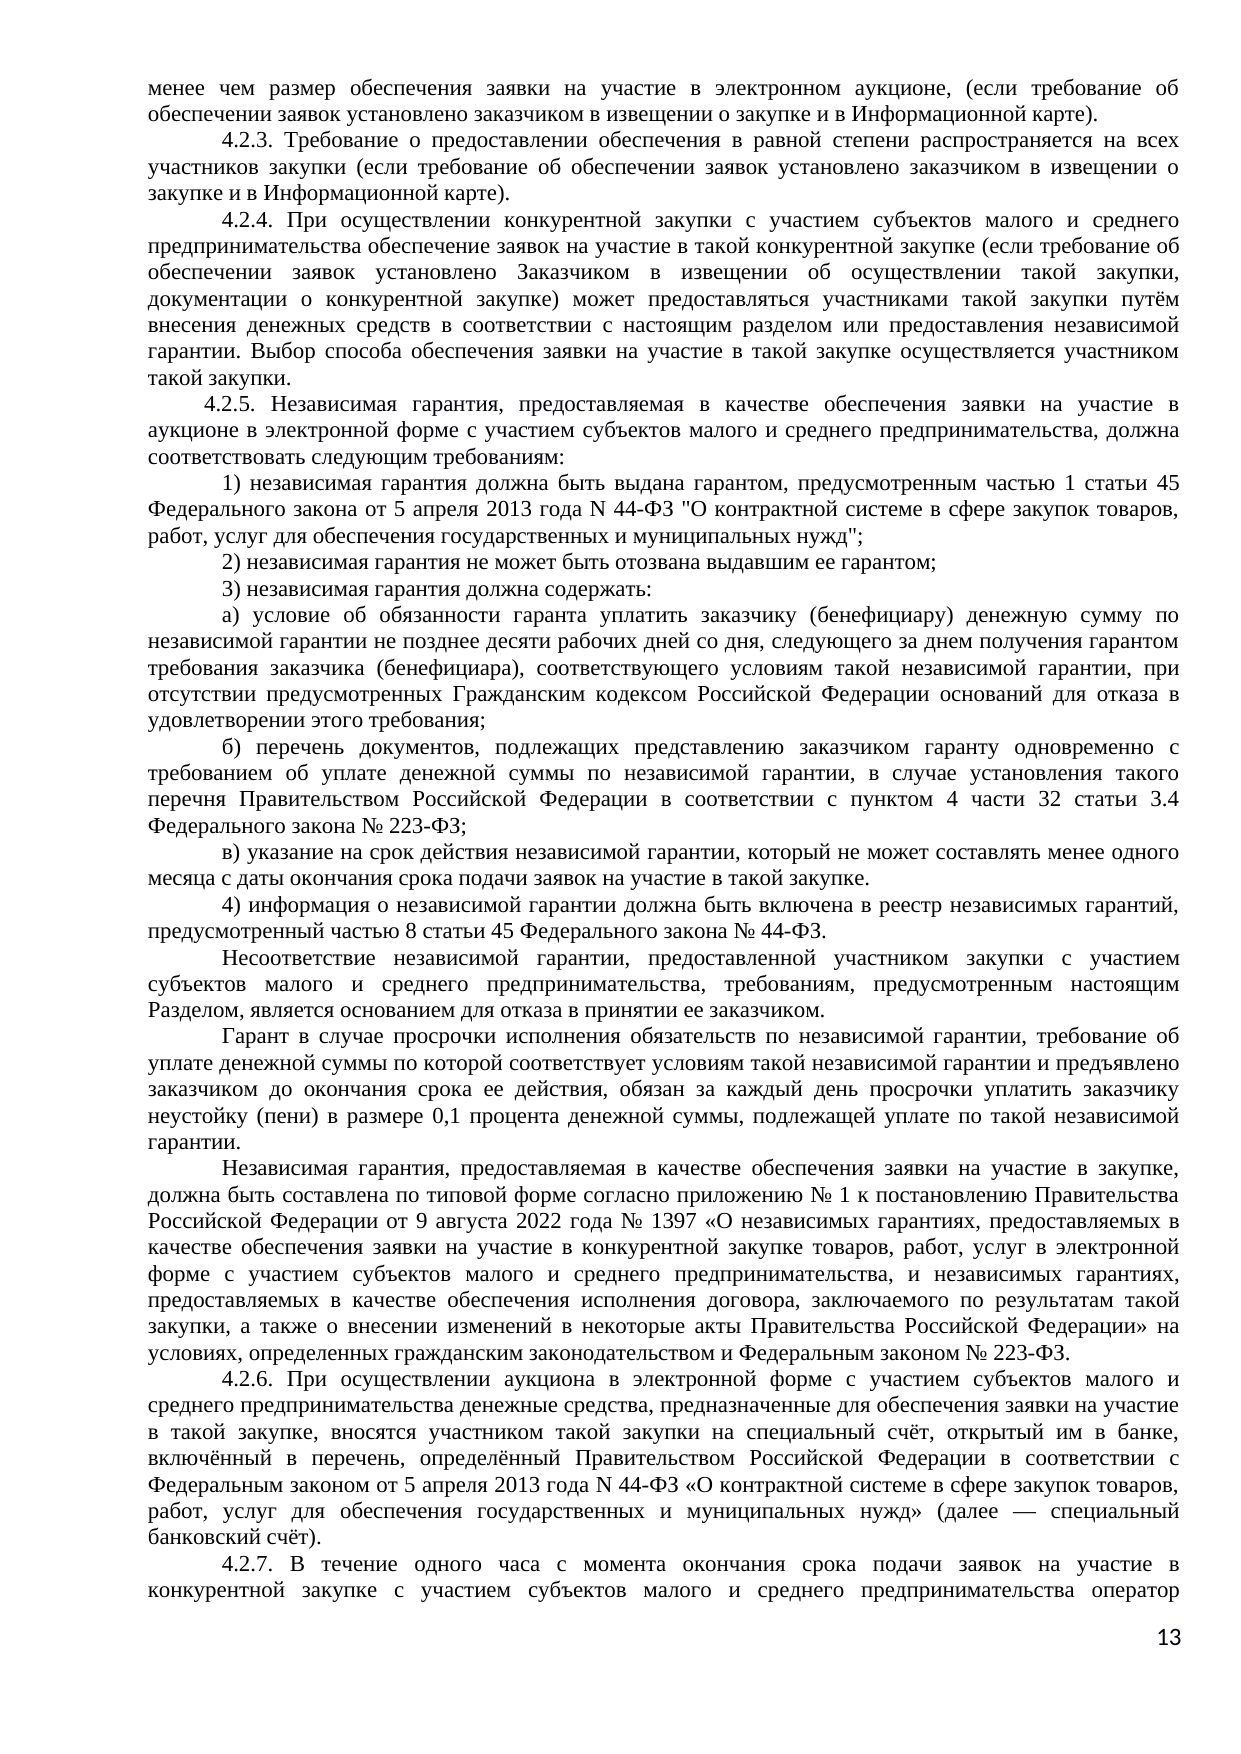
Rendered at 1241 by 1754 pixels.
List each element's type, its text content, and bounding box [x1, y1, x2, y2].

text 3) независимая гарантия должна содержать: [148, 574, 1181, 601]
text 4.2.6. При осуществлении аукциона в электронной форме с участием субъектов малого и среднего предпринимательства денежные средства, предназначенные для обеспечения заявки на участие в такой закупке, вносятся участником такой закупки на специальный счёт, открытый им в банке, включённый в перечень, определённый Правительством Российской Федерации в соответствии с Федеральным законом от 5 апреля 2013 года N 44-ФЗ «О контрактной системе в сфере закупок товаров, работ, услуг для обеспечения государственных и муниципальных нужд» (далее — специальный банковский счёт). [148, 1365, 1181, 1550]
text а) условие об обязанности гаранта уплатить заказчику (бенефициару) денежную сумму по независимой гарантии не позднее десяти рабочих дней со дня, следующего за днем получения гарантом требования заказчика (бенефициара), соответствующего условиям такой независимой гарантии, при отсутствии предусмотренных Гражданским кодексом Российской Федерации оснований для отказа в удовлетворении этого требования; [148, 601, 1181, 733]
text 2) независимая гарантия не может быть отозвана выдавшим ее гарантом; [148, 548, 1181, 574]
text Независимая гарантия, предоставляемая в качестве обеспечения заявки на участие в закупке, должна быть составлена по типовой форме согласно приложению № 1 к постановлению Правительства Российской Федерации от 9 августа 2022 года № 1397 «О независимых гарантиях, предоставляемых в качестве обеспечения заявки на участие в конкурентной закупке товаров, работ, услуг в электронной форме с участием субъектов малого и среднего предпринимательства, и независимых гарантиях, предоставляемых в качестве обеспечения исполнения договора, заключаемого по результатам такой закупки, а также о внесении изменений в некоторые акты Правительства Российской Федерации» на условиях, определенных гражданским законодательством и Федеральным законом № 223-ФЗ. [148, 1154, 1181, 1365]
text Несоответствие независимой гарантии, предоставленной участником закупки с участием субъектов малого и среднего предпринимательства, требованиям, предусмотренным настоящим Разделом, является основанием для отказа в принятии ее заказчиком. [148, 943, 1181, 1023]
text Гарант в случае просрочки исполнения обязательств по независимой гарантии, требование об уплате денежной суммы по которой соответствует условиям такой независимой гарантии и предъявлено заказчиком до окончания срока ее действия, обязан за каждый день просрочки уплатить заказчику неустойку (пени) в размере 0,1 процента денежной суммы, подлежащей уплате по такой независимой гарантии. [148, 1023, 1181, 1154]
text 4.2.5. Независимая гарантия, предоставляемая в качестве обеспечения заявки на участие в аукционе в электронной форме с участием субъектов малого и среднего предпринимательства, должна соответствовать следующим требованиям: [148, 390, 1181, 469]
text в) указание на срок действия независимой гарантии, который не может составлять менее одного месяца с даты окончания срока подачи заявок на участие в такой закупке. [148, 838, 1181, 891]
text б) перечень документов, подлежащих представлению заказчиком гаранту одновременно с требованием об уплате денежной суммы по независимой гарантии, в случае установления такого перечня Правительством Российской Федерации в соответствии с пунктом 4 части 32 статьи 3.4 Федерального закона № 223-ФЗ; [148, 733, 1181, 838]
text 4.2.4. При осуществлении конкурентной закупки с участием субъектов малого и среднего предпринимательства обеспечение заявок на участие в такой конкурентной закупке (если требование об обеспечении заявок установлено Заказчиком в извещении об осуществлении такой закупки, документации о конкурентной закупке) может предоставляться участниками такой закупки путём внесения денежных средств в соответствии с настоящим разделом или предоставления независимой гарантии. Выбор способа обеспечения заявки на участие в такой закупке осуществляется участником такой закупки. [148, 206, 1181, 390]
text 4.2.3. Требование о предоставлении обеспечения в равной степени распространяется на всех участников закупки (если требование об обеспечении заявок установлено заказчиком в извещении о закупке и в Информационной карте). [148, 127, 1181, 206]
text 4) информация о независимой гарантии должна быть включена в реестр независимых гарантий, предусмотренный частью 8 статьи 45 Федерального закона № 44-ФЗ. [148, 891, 1181, 943]
text 1) независимая гарантия должна быть выдана гарантом, предусмотренным частью 1 статьи 45 Федерального закона от 5 апреля 2013 года N 44-ФЗ "О контрактной системе в сфере закупок товаров, работ, услуг для обеспечения государственных и муниципальных нужд"; [148, 469, 1181, 548]
